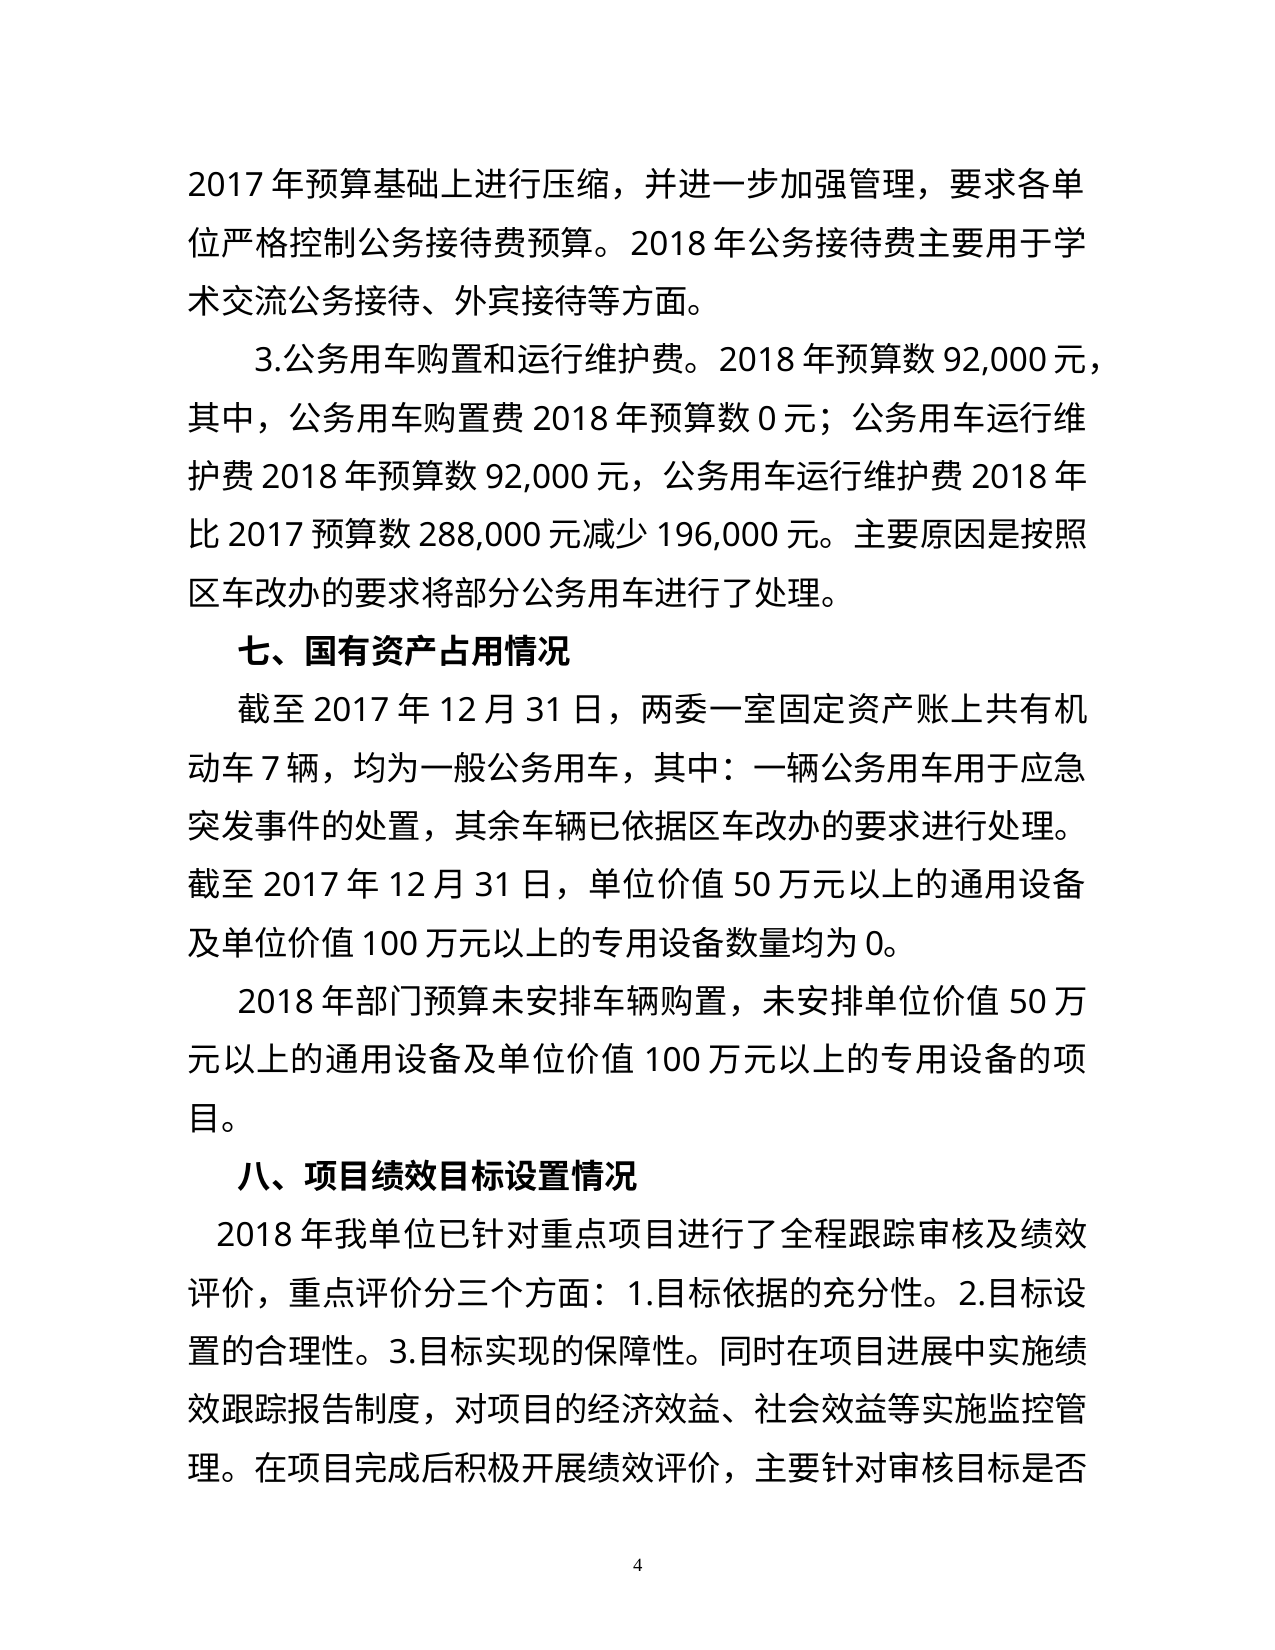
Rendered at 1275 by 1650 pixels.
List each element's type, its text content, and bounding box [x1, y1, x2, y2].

text 3.公务用车购置和运行维护费。2018年预算数92,000元，其中，公务用车购置费2018年预算数0元；公务用车运行维护费2018年预算数92,000元，公务用车运行维护费2018年比2017预算数288,000元减少196,000元。主要原因是按照区车改办的要求将部分公务用车进行了处理。 [187, 325, 1087, 617]
text 2018年部门预算未安排车辆购置，未安排单位价值50万元以上的通用设备及单位价值100万元以上的专用设备的项目。 [187, 967, 1087, 1142]
text 截至2017年12月31日，两委一室固定资产账上共有机动车7辆，均为一般公务用车，其中：一辆公务用车用于应急突发事件的处置，其余车辆已依据区车改办的要求进行处理。截至2017年12月31日，单位价值50万元以上的通用设备及单位价值100万元以上的专用设备数量均为0。 [187, 675, 1087, 967]
text 七、国有资产占用情况 [187, 617, 1087, 675]
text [187, 150, 1087, 325]
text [187, 1200, 1087, 1492]
text 八、项目绩效目标设置情况 [187, 1142, 1087, 1200]
